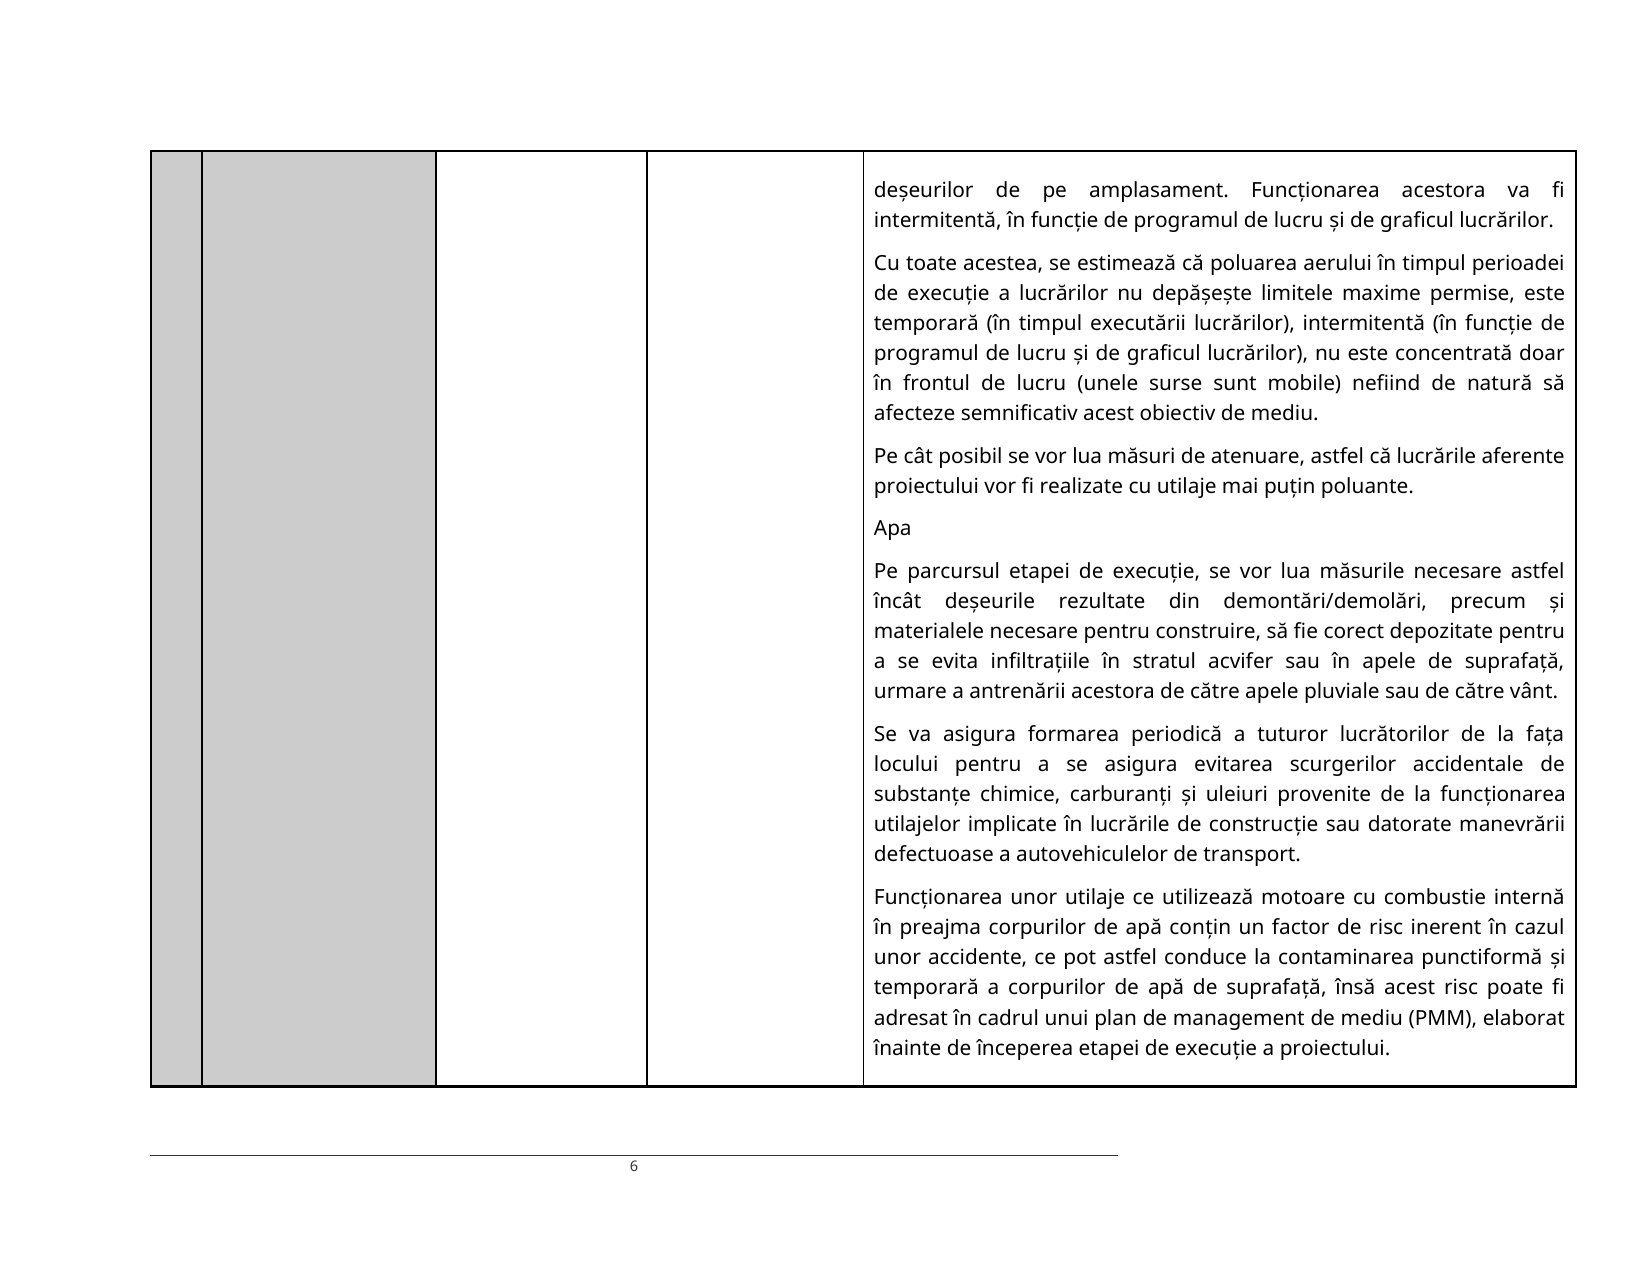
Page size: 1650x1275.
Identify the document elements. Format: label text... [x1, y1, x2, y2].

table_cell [864, 152, 1575, 1085]
table_cell X [648, 152, 863, 1085]
table_cell [437, 152, 646, 1085]
table_cell 5 [152, 152, 201, 1085]
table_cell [203, 152, 435, 1085]
